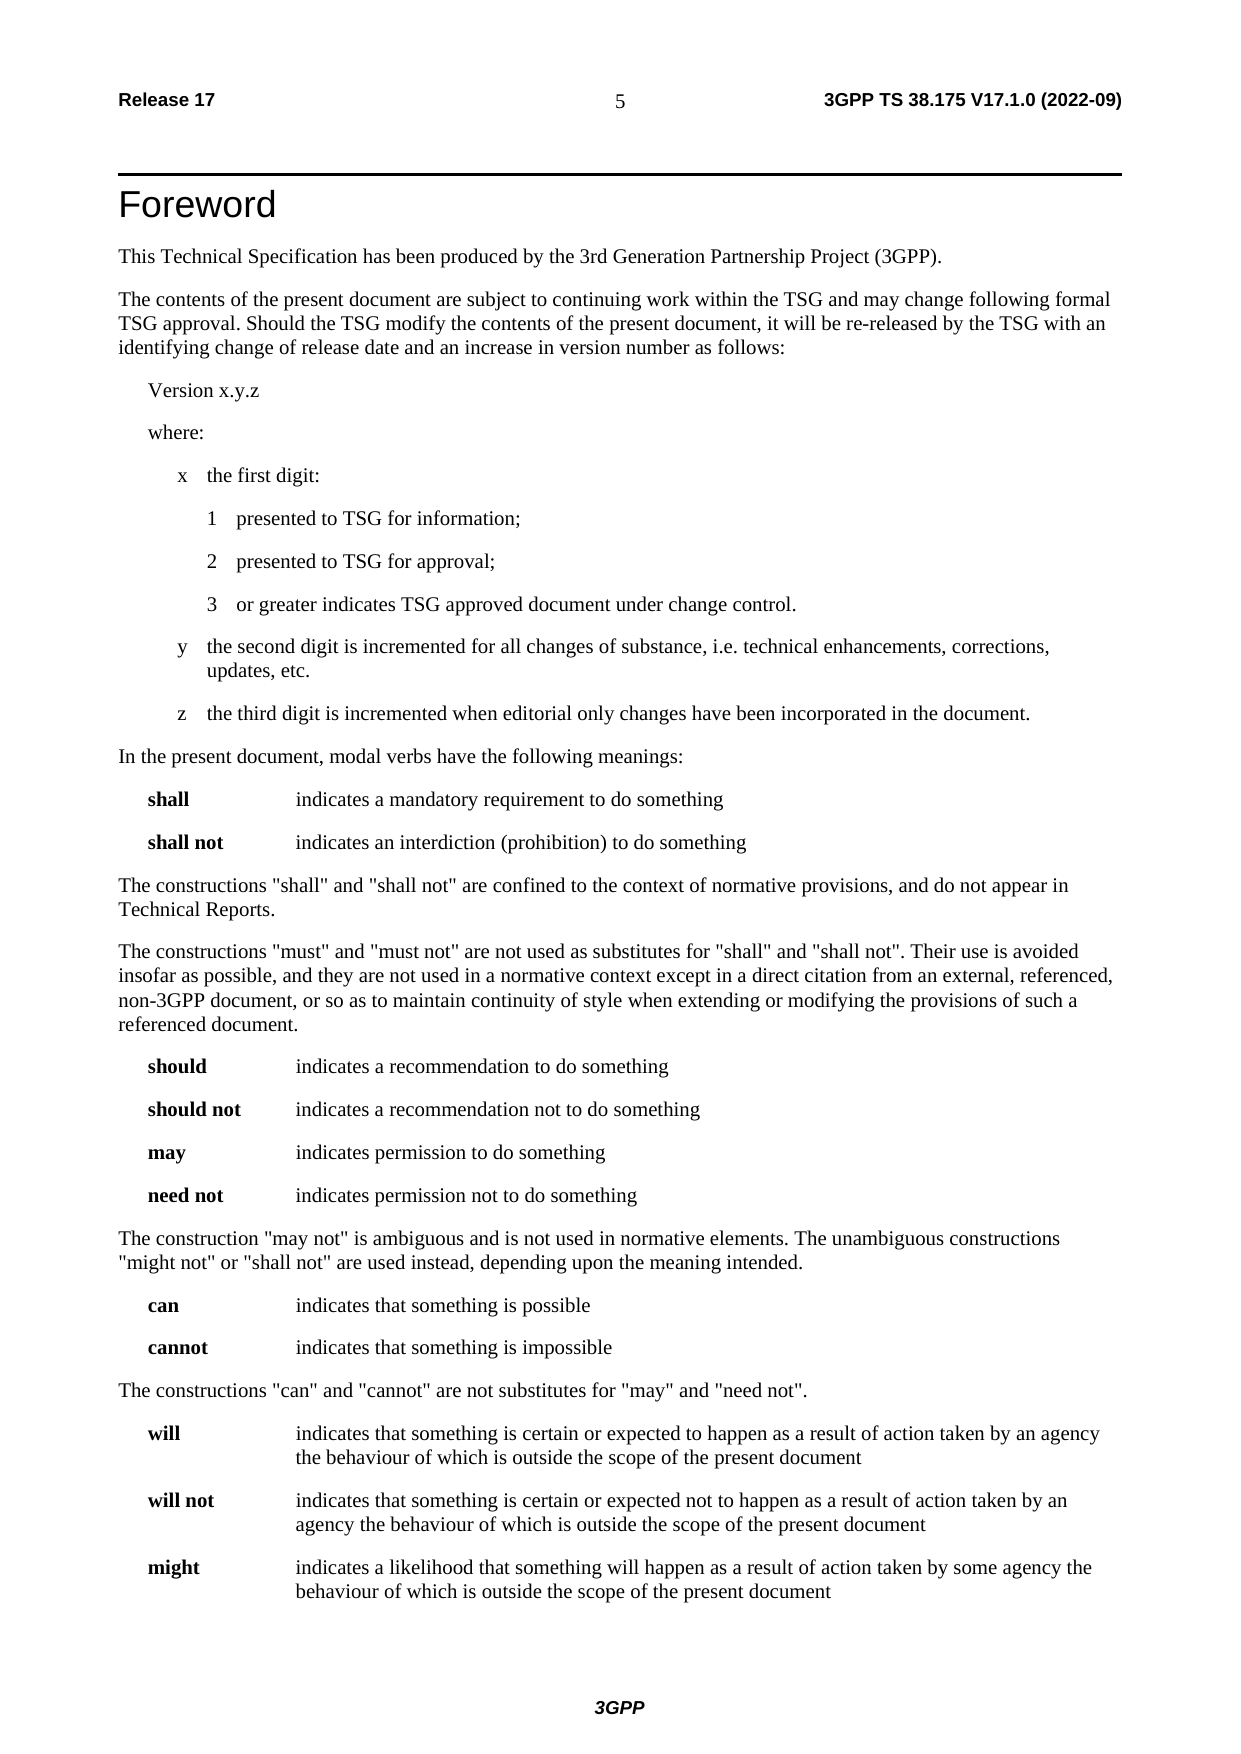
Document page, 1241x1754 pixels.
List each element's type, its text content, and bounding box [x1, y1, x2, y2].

text The construction "may not" is ambiguous and is not used in normative elements. The unambiguous constructions "might not" or "shall not" are used instead, depending upon the meaning intended. [118, 1226, 1122, 1274]
text In the present document, modal verbs have the following meanings: [118, 744, 1122, 768]
text need not indicates permission not to do something [148, 1183, 1122, 1207]
text This Technical Specification has been produced by the 3rd Generation Partnership Project (3GPP). [118, 244, 1122, 268]
text The constructions "must" and "must not" are not used as substitutes for "shall" and "shall not". Their use is avoided insofar as possible, and they are not used in a normative context except in a direct citation from an external, referenced, non-3GPP document, or so as to maintain continuity of style when extending or modifying the provisions of such a referenced document. [118, 939, 1122, 1036]
text Version x.y.z [148, 377, 1122, 402]
text shall indicates a mandatory requirement to do something [148, 787, 1122, 811]
text y the second digit is incremented for all changes of substance, i.e. technical enhancements, corrections, updates, etc. [177, 634, 1122, 682]
text should indicates a recommendation to do something [148, 1054, 1122, 1078]
subtitle Foreword [118, 176, 1122, 225]
text where: [148, 420, 1122, 444]
text x the first digit: [177, 463, 1122, 487]
text should not indicates a recommendation not to do something [148, 1097, 1122, 1121]
text might indicates a likelihood that something will happen as a result of action taken by some agency the behaviour of which is outside the scope of the present document [148, 1555, 1122, 1603]
text will not indicates that something is certain or expected not to happen as a result of action taken by an agency the behaviour of which is outside the scope of the present document [148, 1488, 1122, 1536]
text z the third digit is incremented when editorial only changes have been incorporated in the document. [177, 701, 1122, 725]
text The contents of the present document are subject to continuing work within the TSG and may change following formal TSG approval. Should the TSG modify the contents of the present document, it will be re-released by the TSG with an identifying change of release date and an increase in version number as follows: [118, 287, 1122, 359]
text can indicates that something is possible [148, 1292, 1122, 1317]
text The constructions "can" and "cannot" are not substitutes for "may" and "need not". [118, 1378, 1122, 1402]
text The constructions "shall" and "shall not" are confined to the context of normative provisions, and do not appear in Technical Reports. [118, 872, 1122, 921]
text 1 presented to TSG for information; [207, 506, 1122, 530]
text cannot indicates that something is impossible [148, 1335, 1122, 1359]
text 2 presented to TSG for approval; [207, 549, 1122, 573]
text will indicates that something is certain or expected to happen as a result of action taken by an agency the behaviour of which is outside the scope of the present document [148, 1421, 1122, 1469]
text 3 or greater indicates TSG approved document under change control. [207, 592, 1122, 616]
text may indicates permission to do something [148, 1140, 1122, 1164]
text shall not indicates an interdiction (prohibition) to do something [148, 830, 1122, 854]
